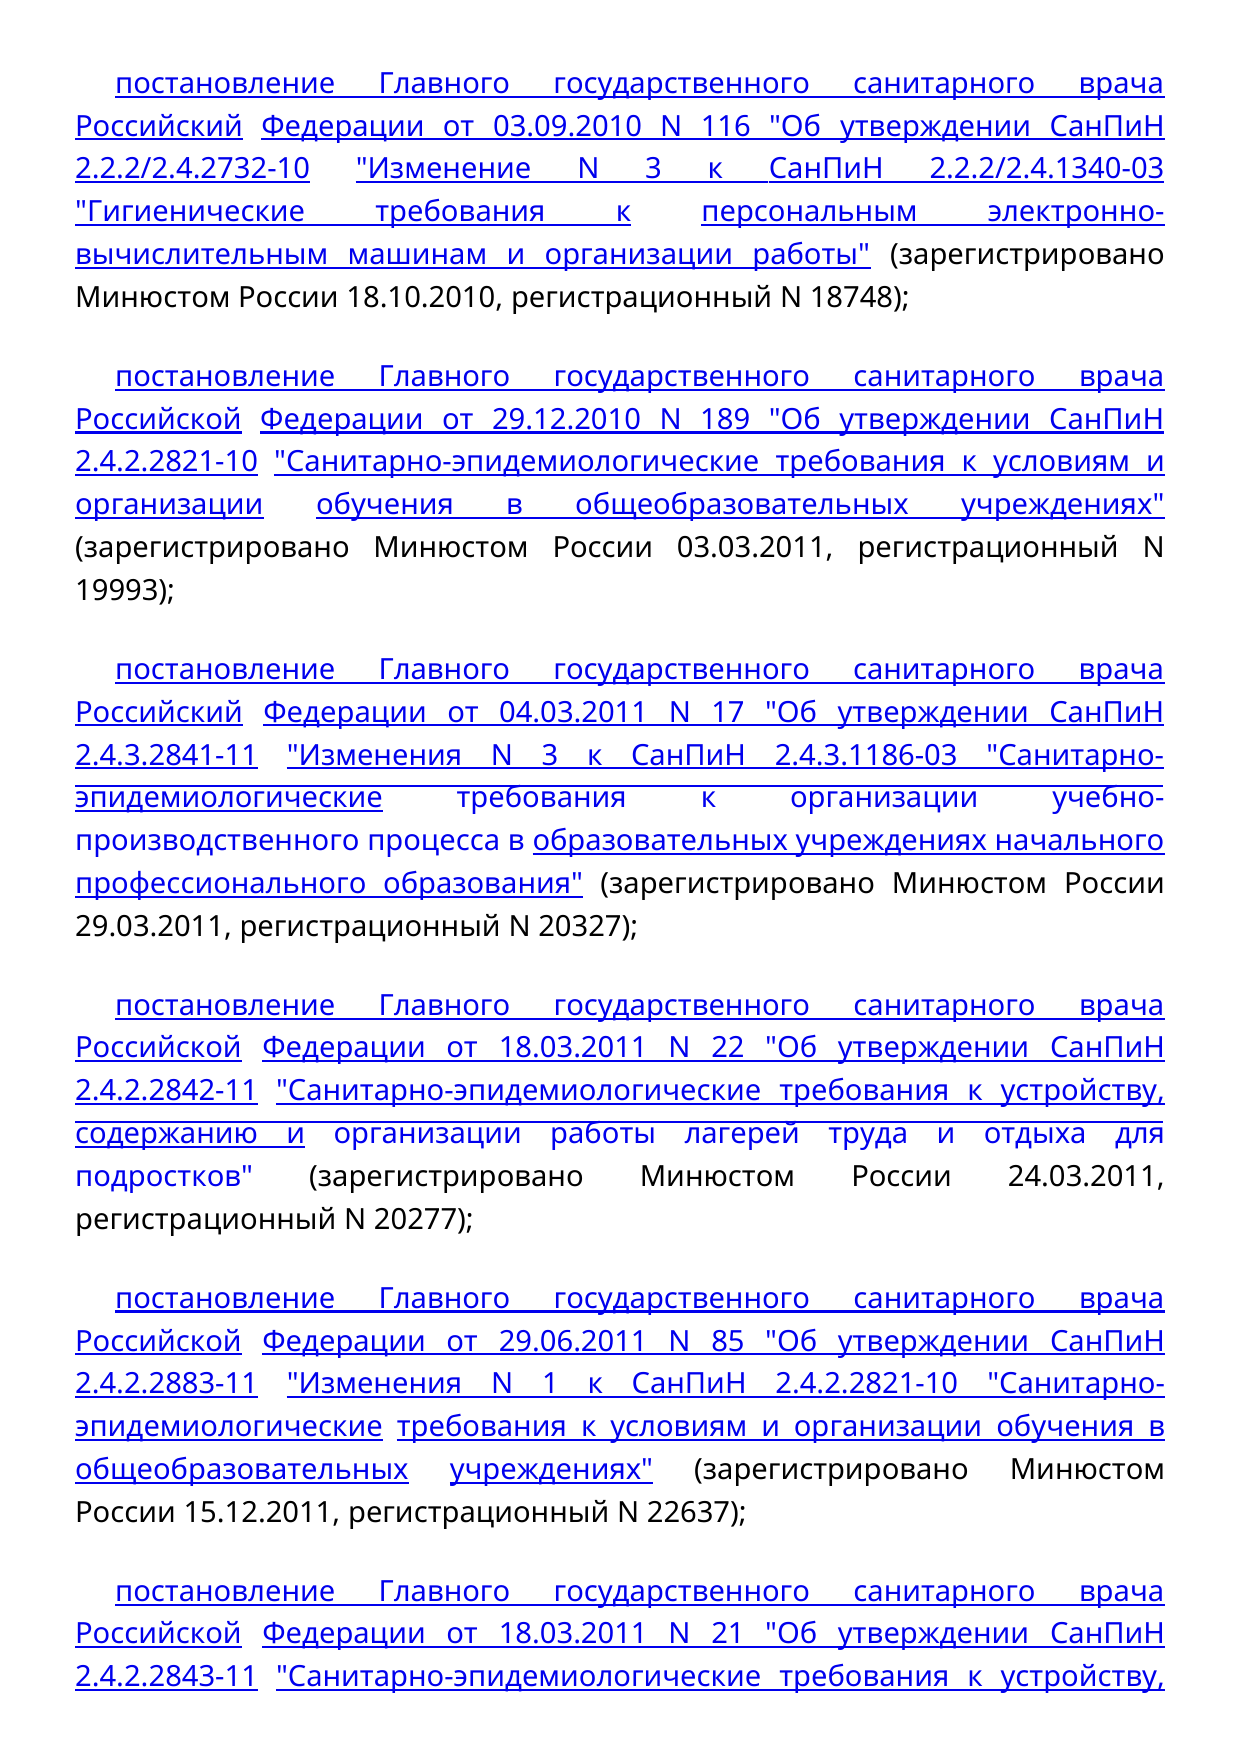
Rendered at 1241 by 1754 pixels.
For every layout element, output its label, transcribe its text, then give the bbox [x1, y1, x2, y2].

text постановление Главного государственного санитарного врача Российской Федерации от 29.06.2011 N 85 "Об утверждении СанПиН 2.4.2.2883-11 "Изменения N 1 к СанПиН 2.4.2.2821-10 "Санитарно-эпидемиологические требования к условиям и организации обучения в общеобразовательных учреждениях" (зарегистрировано Минюстом России 15.12.2011, регистрационный N 22637); [75, 1277, 1165, 1531]
text постановление Главного государственного санитарного врача Российской Федерации от 18.03.2011 N 22 "Об утверждении СанПиН 2.4.2.2842-11 "Санитарно-эпидемиологические требования к устройству, содержанию и организации работы лагерей труда и отдыха для подростков" (зарегистрировано Минюстом России 24.03.2011, регистрационный N 20277); [75, 984, 1165, 1238]
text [75, 1570, 1165, 1695]
text постановление Главного государственного санитарного врача Российской Федерации от 29.12.2010 N 189 "Об утверждении СанПиН 2.4.2.2821-10 "Санитарно-эпидемиологические требования к условиям и организации обучения в общеобразовательных учреждениях" (зарегистрировано Минюстом России 03.03.2011, регистрационный N 19993); [75, 355, 1165, 609]
text постановление Главного государственного санитарного врача Российский Федерации от 04.03.2011 N 17 "Об утверждении СанПиН 2.4.3.2841-11 "Изменения N 3 к СанПиН 2.4.3.1186-03 "Санитарно-эпидемиологические требования к организации учебно-производственного процесса в образовательных учреждениях начального профессионального образования" (зарегистрировано Минюстом России 29.03.2011, регистрационный N 20327); [75, 648, 1164, 945]
text постановление Главного государственного санитарного врача Российский Федерации от 03.09.2010 N 116 "Об утверждении СанПиН 2.2.2/2.4.2732-10 "Изменение N 3 к СанПиН 2.2.2/2.4.1340-03 "Гигиенические требования к персональным электронно-вычислительным машинам и организации работы" (зарегистрировано Минюстом России 18.10.2010, регистрационный N 18748); [75, 62, 1164, 316]
